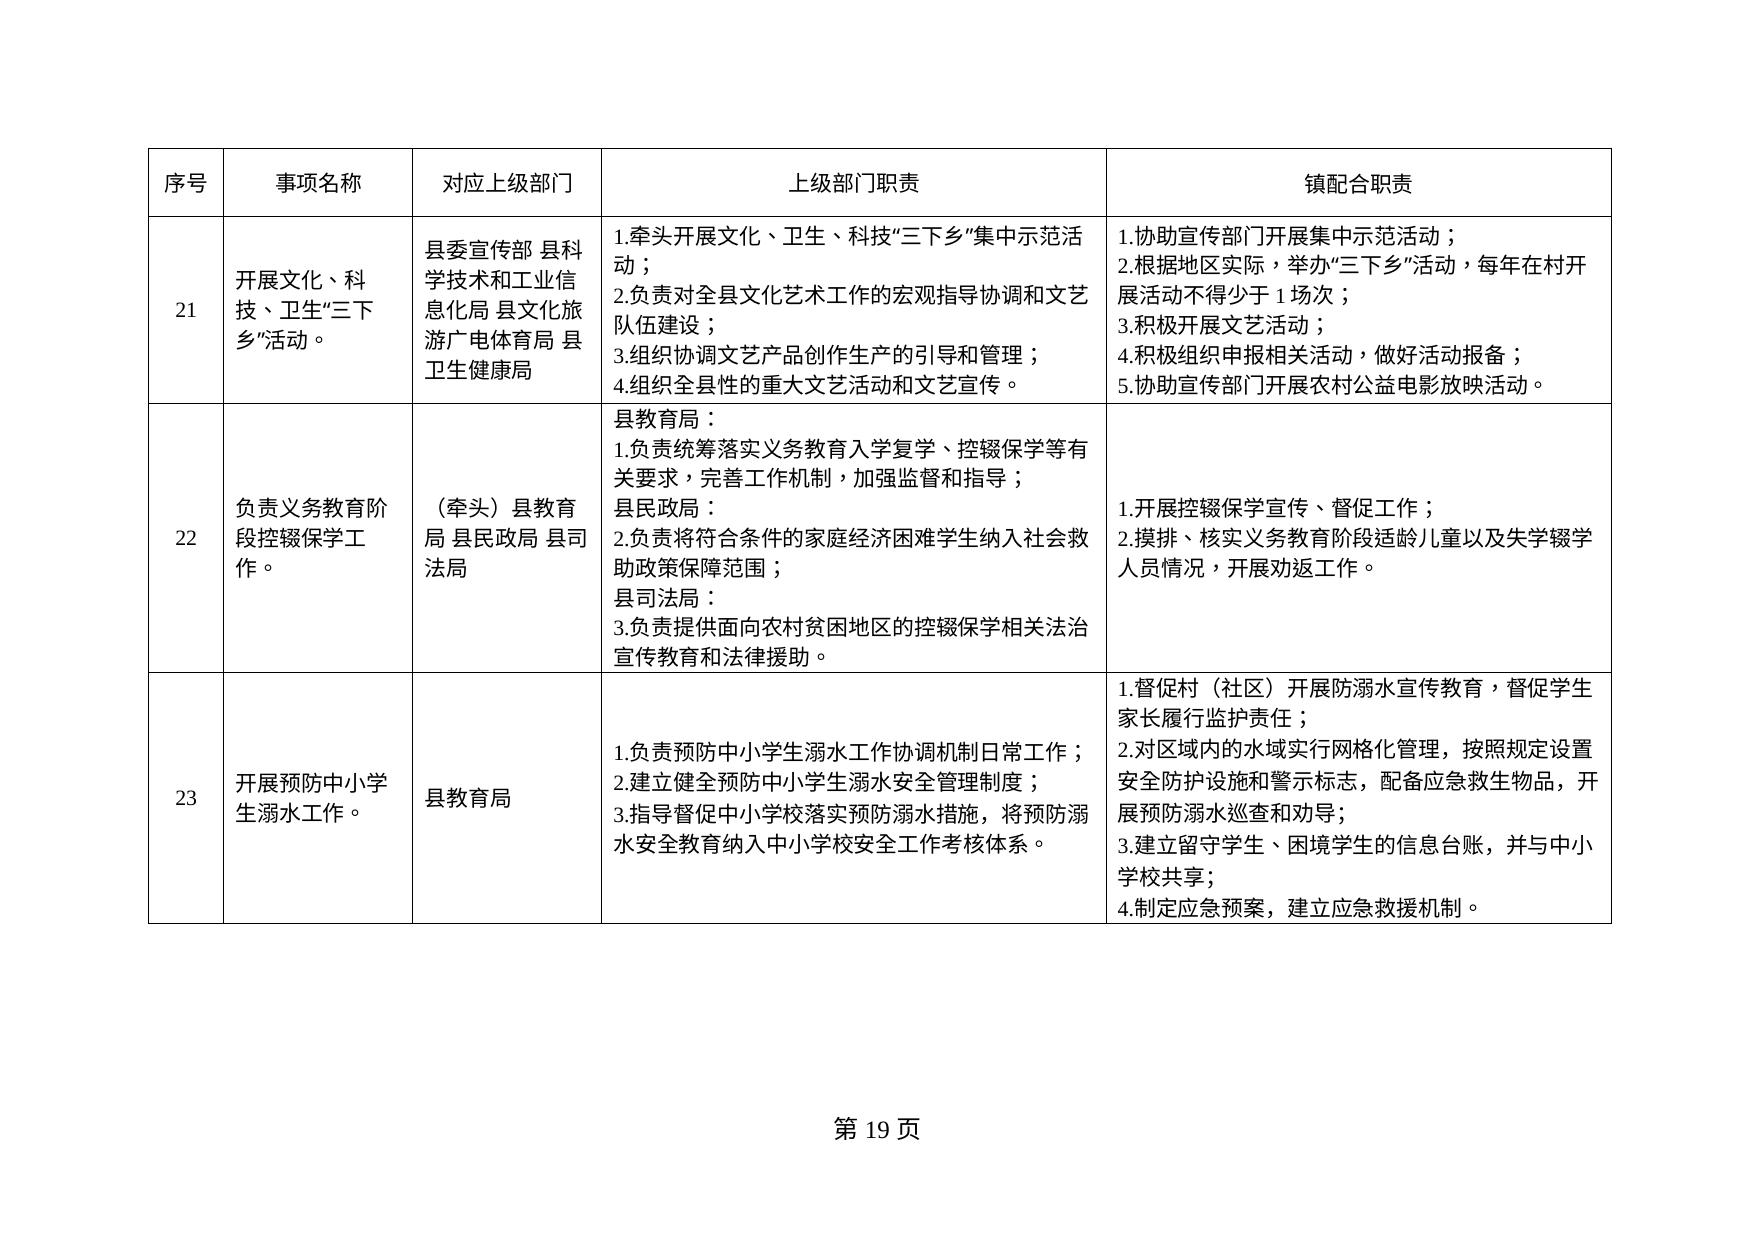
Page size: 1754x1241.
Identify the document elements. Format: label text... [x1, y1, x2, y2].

table_cell 县教育局 [413, 673, 601, 923]
table_header 序号 [149, 149, 223, 216]
table_cell 22 [149, 404, 223, 672]
table_cell 1.牵头开展文化、卫生、科技“三下乡”集中示范活动； 2.负责对全县文化艺术工作的宏观指导协调和文艺队伍建设； 3.组织协调文艺产品创作生产的引导和管理； 4.组织全县性的重大文艺活动和文艺宣传。 [602, 217, 1106, 403]
table_cell 1.督促村（社区）开展防溺水宣传教育，督促学生家长履行监护责任； 2.对区域内的水域实行网格化管理，按照规定设置安全防护设施和警示标志，配备应急救生物品，开展预防溺水巡查和劝导； 3.建立留守学生、困境学生的信息台账，并与中小学校共享； 4.制定应急预案，建立应急救援机制。 [1107, 673, 1611, 923]
table_cell 开展文化、科技、卫生“三下乡”活动。 [224, 217, 412, 403]
table_cell （牵头）县教育局 县民政局 县司法局 [413, 404, 601, 672]
table_cell 23 [149, 673, 223, 923]
table_cell 21 [149, 217, 223, 403]
table_header 上级部门职责 [602, 149, 1106, 216]
table_header 对应上级部门 [413, 149, 601, 216]
table_header 镇配合职责 [1107, 149, 1611, 216]
table_header 事项名称 [224, 149, 412, 216]
table_cell 1.负责预防中小学生溺水工作协调机制日常工作； 2.建立健全预防中小学生溺水安全管理制度； 3.指导督促中小学校落实预防溺水措施，将预防溺水安全教育纳入中小学校安全工作考核体系。 [602, 673, 1106, 923]
table_cell 1.协助宣传部门开展集中示范活动； 2.根据地区实际，举办“三下乡”活动，每年在村开展活动不得少于1场次； 3.积极开展文艺活动； 4.积极组织申报相关活动，做好活动报备； 5.协助宣传部门开展农村公益电影放映活动。 [1107, 217, 1611, 403]
table_cell 1.开展控辍保学宣传、督促工作； 2.摸排、核实义务教育阶段适龄儿童以及失学辍学人员情况，开展劝返工作。 [1107, 404, 1611, 672]
table_cell 负责义务教育阶段控辍保学工作。 [224, 404, 412, 672]
table_cell 县教育局： 1.负责统筹落实义务教育入学复学、控辍保学等有关要求，完善工作机制，加强监督和指导； 县民政局： 2.负责将符合条件的家庭经济困难学生纳入社会救助政策保障范围； 县司法局： 3.负责提供面向农村贫困地区的控辍保学相关法治宣传教育和法律援助。 [602, 404, 1106, 672]
table_cell 县委宣传部 县科学技术和工业信息化局 县文化旅游广电体育局 县卫生健康局 [413, 217, 601, 403]
table_cell 开展预防中小学生溺水工作。 [224, 673, 412, 923]
